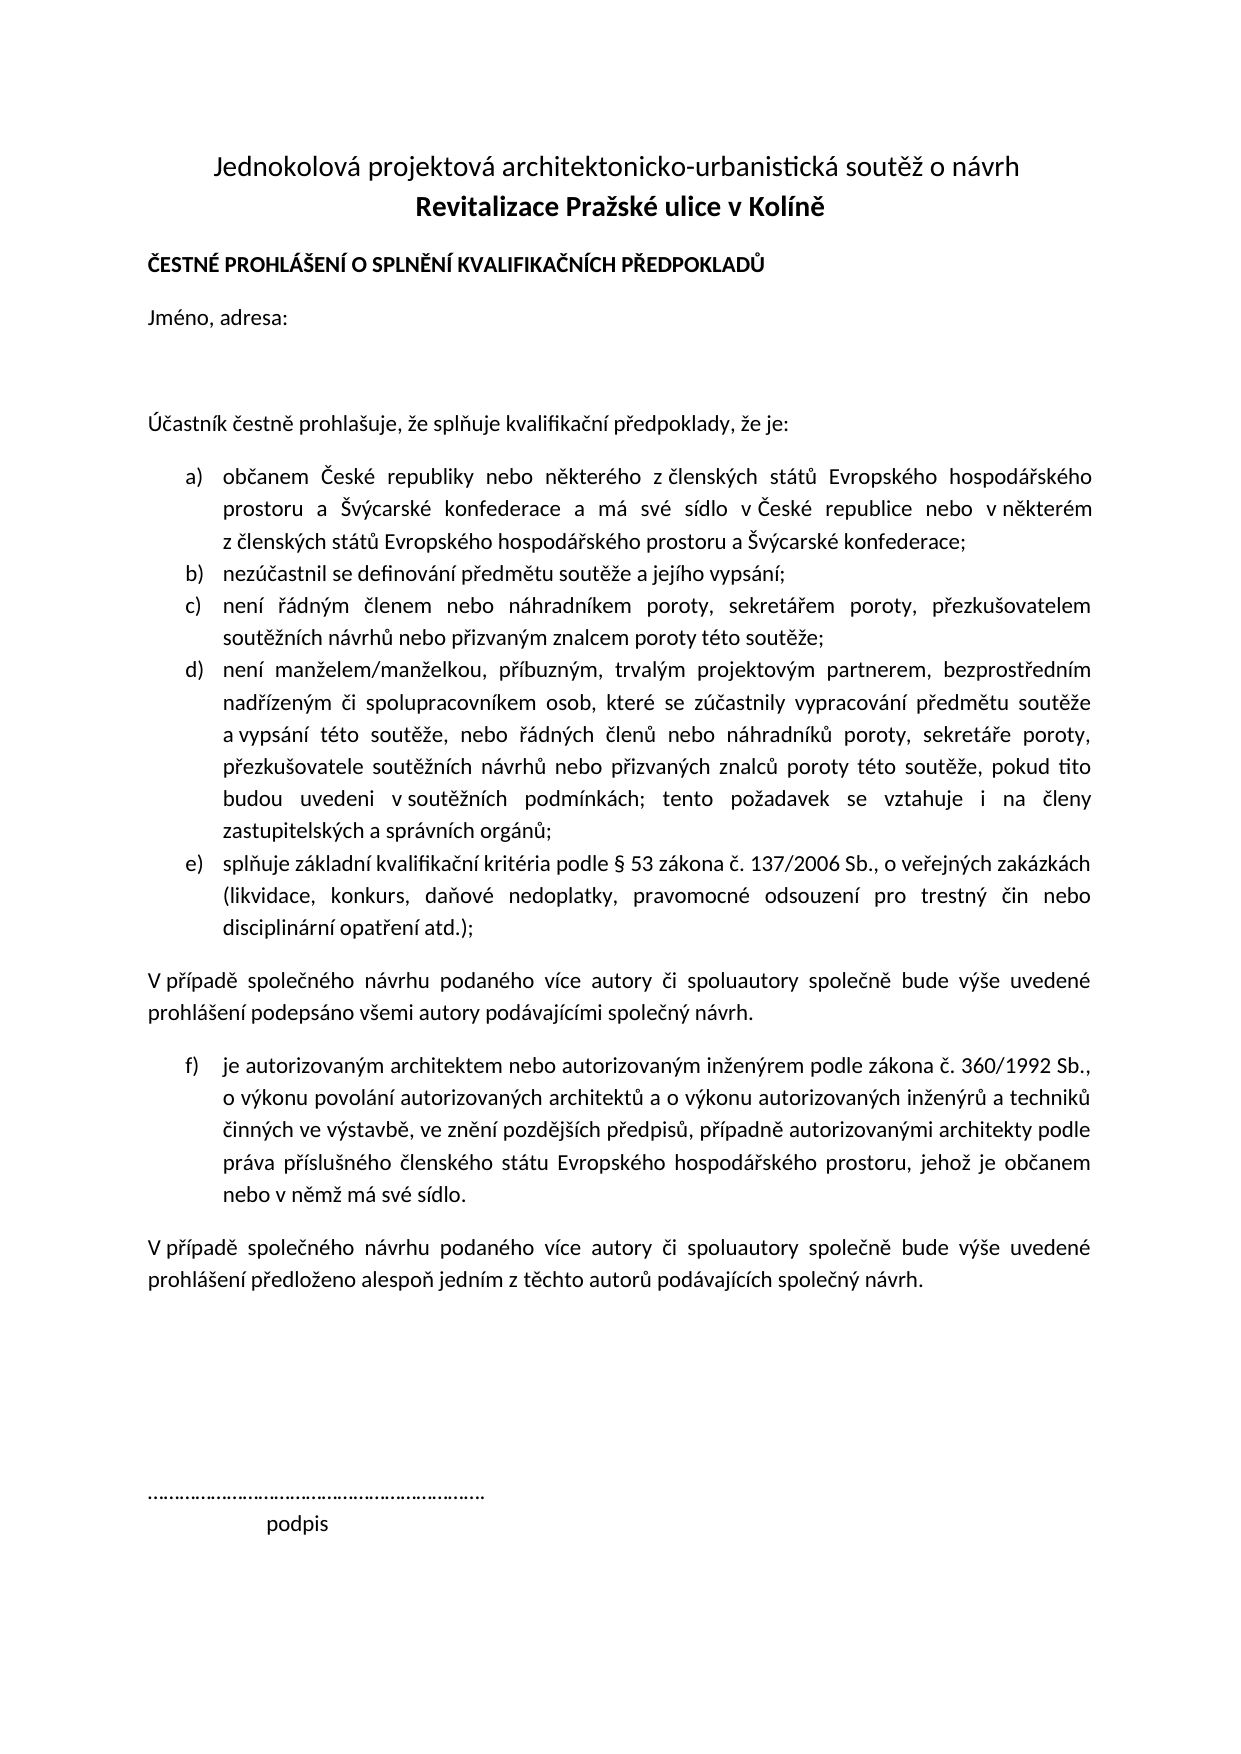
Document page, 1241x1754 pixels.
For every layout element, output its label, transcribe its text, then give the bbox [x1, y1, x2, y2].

text V případě společného návrhu podaného více autory či spoluautory společně bude výše uvedené prohlášení předloženo alespoň jedním z těchto autorů podávajících společný návrh. [148, 1233, 1093, 1293]
list občanem České republiky nebo některého z členských států Evropského hospodářského prostoru a Švýcarské konfederace a má své sídlo v České republice nebo v některém z členských států Evropského hospodářského prostoru a Švýcarské konfederace; [185, 462, 1093, 555]
list není řádným členem nebo náhradníkem poroty, sekretářem poroty, přezkušovatelem soutěžních návrhů nebo přizvaným znalcem poroty této soutěže; [185, 591, 1093, 651]
list je autorizovaným architektem nebo autorizovaným inženýrem podle zákona č. 360/1992 Sb., o výkonu povolání autorizovaných architektů a o výkonu autorizovaných inženýrů a techniků činných ve výstavbě, ve znění pozdějších předpisů, případně autorizovanými architekty podle práva příslušného členského státu Evropského hospodářského prostoru, jehož je občanem nebo v němž má své sídlo. [185, 1051, 1093, 1208]
text V případě společného návrhu podaného více autory či spoluautory společně bude výše uvedené prohlášení podepsáno všemi autory podávajícími společný návrh. [148, 966, 1093, 1026]
text ČESTNÉ PROHLÁŠENÍ O SPLNĚNÍ KVALIFIKAČNÍCH PŘEDPOKLADŮ [148, 250, 1093, 278]
list nezúčastnil se definování předmětu soutěže a jejího vypsání; [185, 559, 1093, 587]
list splňuje základní kvalifikační kritéria podle § 53 zákona č. 137/2006 Sb., o veřejných zakázkách (likvidace, konkurs, daňové nedoplatky, pravomocné odsouzení pro trestný čin nebo disciplinární opatření atd.); [185, 849, 1093, 941]
text Jméno, adresa: [148, 303, 1093, 331]
text Účastník čestně prohlašuje, že splňuje kvalifikační předpoklady, že je: [148, 409, 1093, 437]
text Jednokolová projektová architektonicko-urbanistická soutěž o návrh Revitalizace Pražské ulice v Kolíně [148, 148, 1093, 224]
list není manželem/manželkou, příbuzným, trvalým projektovým partnerem, bezprostředním nadřízeným či spolupracovníkem osob, které se zúčastnily vypracování předmětu soutěže a vypsání této soutěže, nebo řádných členů nebo náhradníků poroty, sekretáře poroty, přezkušovatele soutěžních návrhů nebo přizvaných znalců poroty této soutěže, pokud tito budou uvedeni v soutěžních podmínkách; tento požadavek se vztahuje i na členy zastupitelských a správních orgánů; [185, 656, 1093, 844]
text ………………………………………………………. podpis [148, 1477, 1093, 1537]
